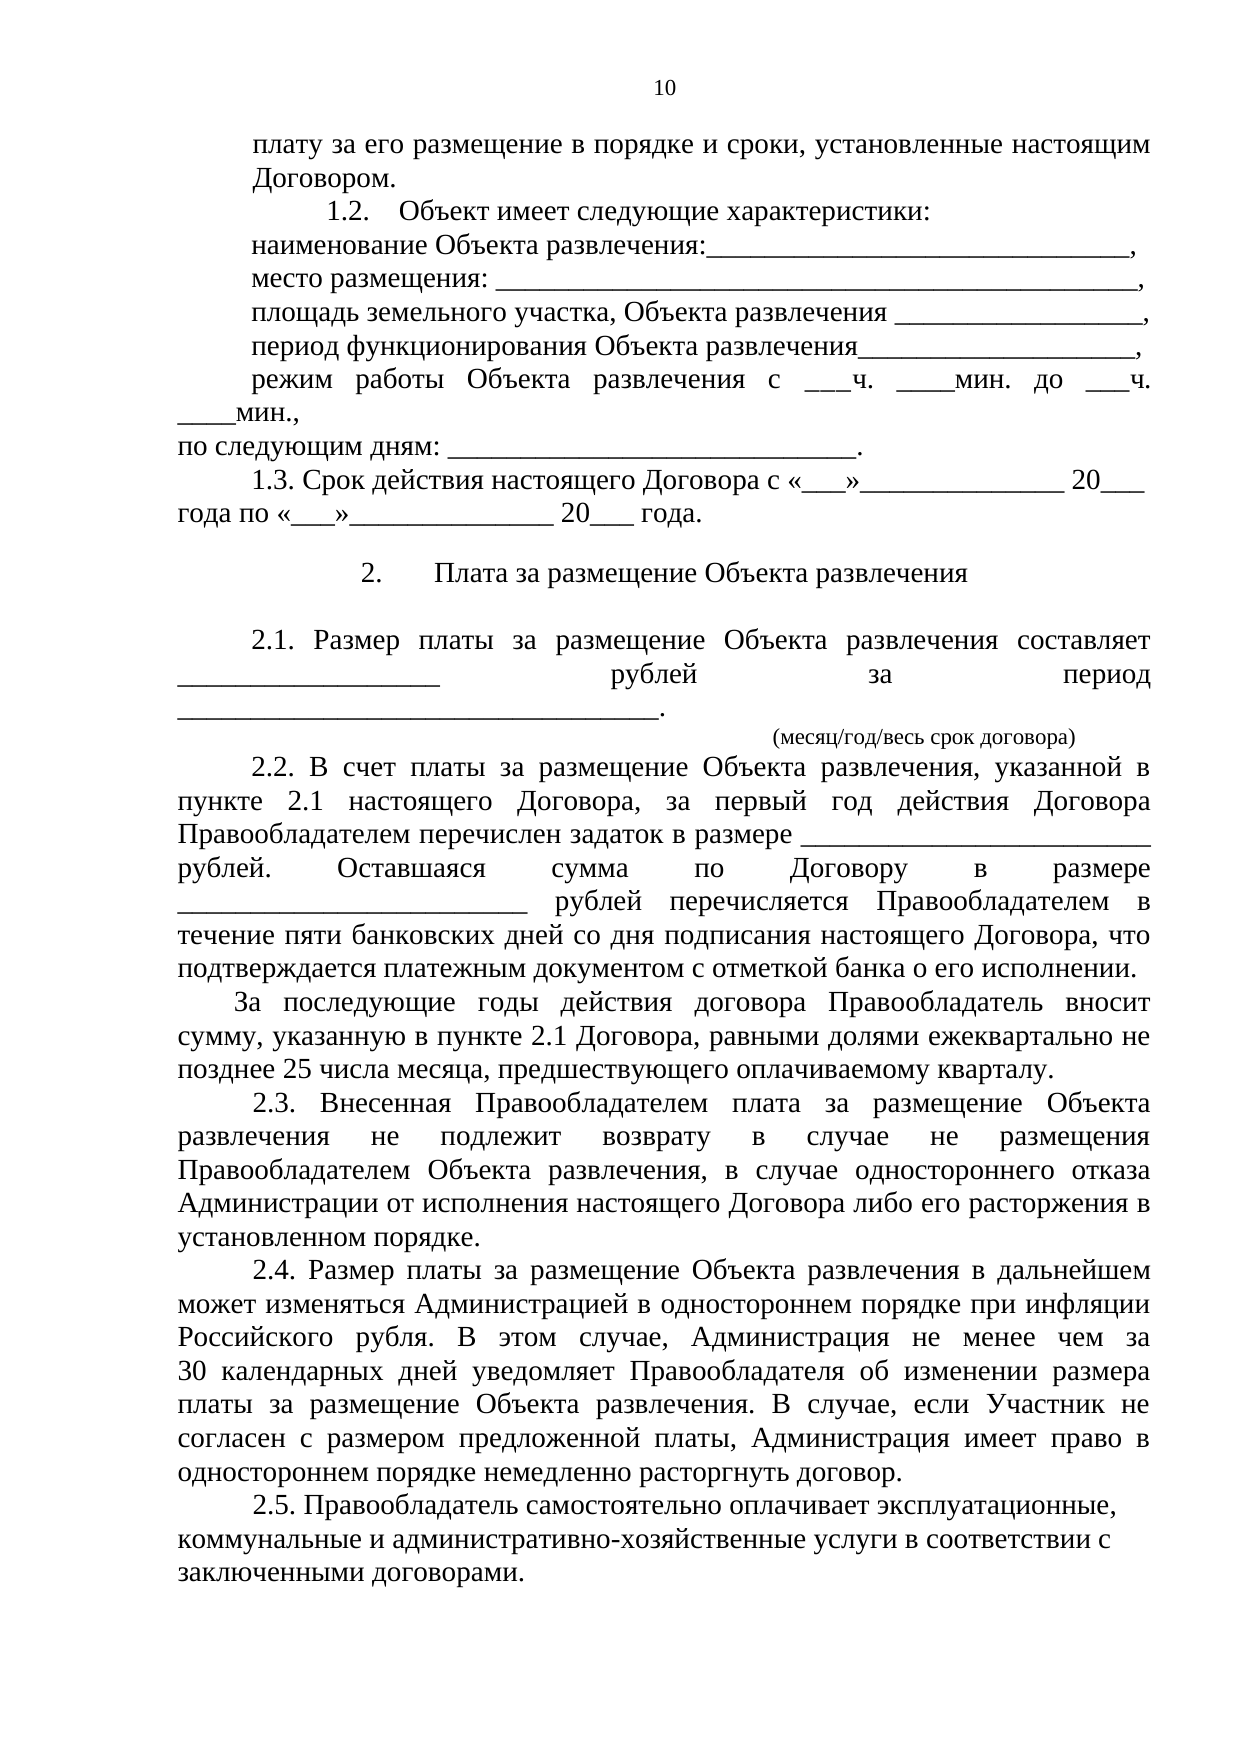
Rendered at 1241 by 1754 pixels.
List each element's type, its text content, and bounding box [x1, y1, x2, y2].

list (месяц/год/весь срок договора) [252, 723, 1151, 749]
list 2.1. Размер платы за размещение Объекта развлечения составляет __________________ рублей за период _________________________________. [177, 622, 1151, 723]
text За последующие годы действия договора Правообладатель вносит сумму, указанную в пункте 2.1 Договора, равными долями ежеквартально не позднее 25 числа месяца, предшествующего оплачиваемому кварталу. [177, 984, 1151, 1085]
text место размещения: ____________________________________________, [177, 261, 1152, 294]
list 2.2. В счет платы за размещение Объекта развлечения, указанной в пункте 2.1 настоящего Договора, за первый год действия Договора Правообладателем перечислен задаток в размере ________________________ рублей. Оставшаяся сумма по Договору в размере ________________________ рублей перечисляется Правообладателем в течение пяти банковских дней со дня подписания настоящего Договора, что подтверждается платежным документом с отметкой банка о его исполнении. [177, 749, 1151, 984]
list 2.4. Размер платы за размещение Объекта развлечения в дальнейшем может изменяться Администрацией в одностороннем порядке при инфляции Российского рубля. В этом случае, Администрация не менее чем за 30 календарных дней уведомляет Правообладателя об изменении размера платы за размещение Объекта развлечения. В случае, если Участник не согласен с размером предложенной платы, Администрация имеет право в одностороннем порядке немедленно расторгнуть договор. [177, 1252, 1151, 1487]
text период функционирования Объекта развлечения___________________, [177, 328, 1152, 361]
list 2.3. Внесенная Правообладателем плата за размещение Объекта развлечения не подлежит возврату в случае не размещения Правообладателем Объекта развлечения, в случае одностороннего отказа Администрации от исполнения настоящего Договора либо его расторжения в установленном порядке. [177, 1085, 1151, 1252]
text режим работы Объекта развлечения с ___ч. ____мин. до ___ч. ____мин., [177, 361, 1152, 428]
list Плата за размещение Объекта развлечения [177, 555, 1151, 589]
list Объект имеет следующие характеристики: [252, 193, 1152, 227]
list 2.5. Правообладатель самостоятельно оплачивает эксплуатационные, коммунальные и административно-хозяйственные услуги в соответствии с заключенными договорами. [177, 1487, 1151, 1588]
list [252, 126, 1152, 193]
text наименование Объекта развлечения:_____________________________, [177, 227, 1152, 261]
text по следующим дням: ____________________________. [177, 428, 1152, 462]
text 1.3. Срок действия настоящего Договора с «___»______________ 20___ года по «___»______________ 20___ года. [177, 462, 1152, 529]
text площадь земельного участка, Объекта развлечения _________________, [177, 294, 1152, 328]
